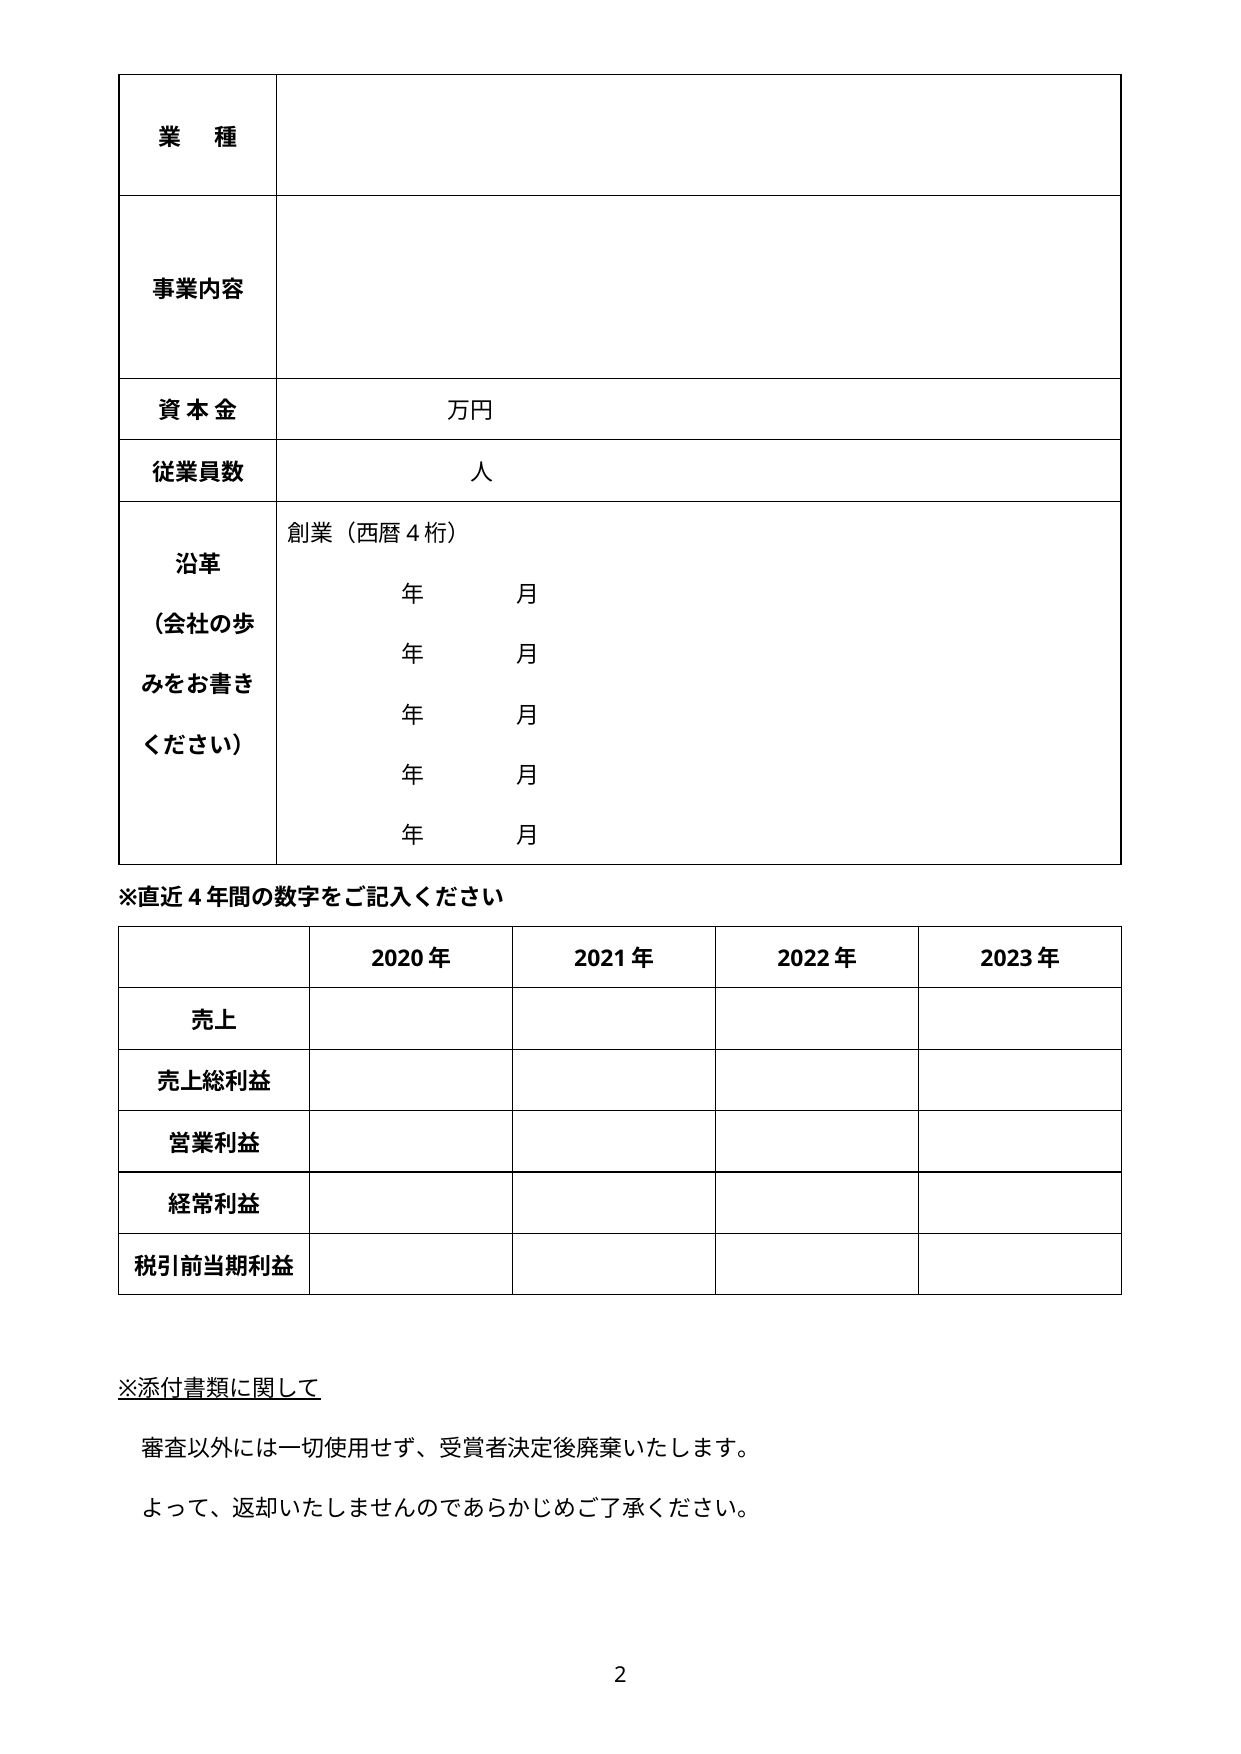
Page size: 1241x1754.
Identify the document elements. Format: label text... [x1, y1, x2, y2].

table_cell 売上総利益 [119, 1050, 309, 1110]
table_cell [919, 1173, 1121, 1233]
table_cell 資 本 金 [120, 379, 276, 439]
table_cell [310, 988, 512, 1048]
table_cell [310, 1173, 512, 1233]
table_cell [919, 1234, 1121, 1294]
table_cell [716, 1173, 918, 1233]
table_cell [277, 196, 1120, 378]
table_header [119, 927, 309, 987]
table_cell [513, 1173, 715, 1233]
table_header 2021年 [513, 927, 715, 987]
table_cell [716, 1111, 918, 1171]
table_cell [513, 988, 715, 1048]
table_cell [919, 988, 1121, 1048]
table_cell 税引前当期利益 [119, 1234, 309, 1294]
table_cell [513, 1050, 715, 1110]
table_cell [716, 988, 918, 1048]
table_cell [310, 1234, 512, 1294]
text ※添付書類に関して [118, 1356, 1122, 1416]
table_cell [716, 1050, 918, 1110]
table_cell 売上 [119, 988, 309, 1048]
table_cell [310, 1050, 512, 1110]
table_cell [919, 1111, 1121, 1171]
table_cell 万円 [277, 379, 1120, 439]
text ※直近4年間の数字をご記入ください [118, 865, 1122, 926]
table_header 2020年 [310, 927, 512, 987]
table_cell 創業（西暦4桁） 年 月 年 月 年 月 年 月 年 月 [277, 502, 1120, 864]
table_header 2023年 [919, 927, 1121, 987]
table_header 2022年 [716, 927, 918, 987]
table_cell 人 [277, 440, 1120, 501]
table_cell 営業利益 [119, 1111, 309, 1171]
text よって、返却いたしませんのであらかじめご了承ください。 [118, 1477, 1122, 1537]
table_cell [513, 1234, 715, 1294]
table_header 業 種 [120, 75, 276, 195]
table_cell 経常利益 [119, 1173, 309, 1233]
table_cell [716, 1234, 918, 1294]
table_cell [919, 1050, 1121, 1110]
table_header [277, 75, 1120, 195]
table_cell 従業員数 [120, 440, 276, 501]
table_cell [513, 1111, 715, 1171]
table_cell [310, 1111, 512, 1171]
table_cell 事業内容 [120, 196, 276, 378]
text 審査以外には一切使用せず、受賞者決定後廃棄いたします。 [118, 1416, 1122, 1477]
table_cell 沿革 （会社の歩みをお書きください） [120, 502, 276, 864]
